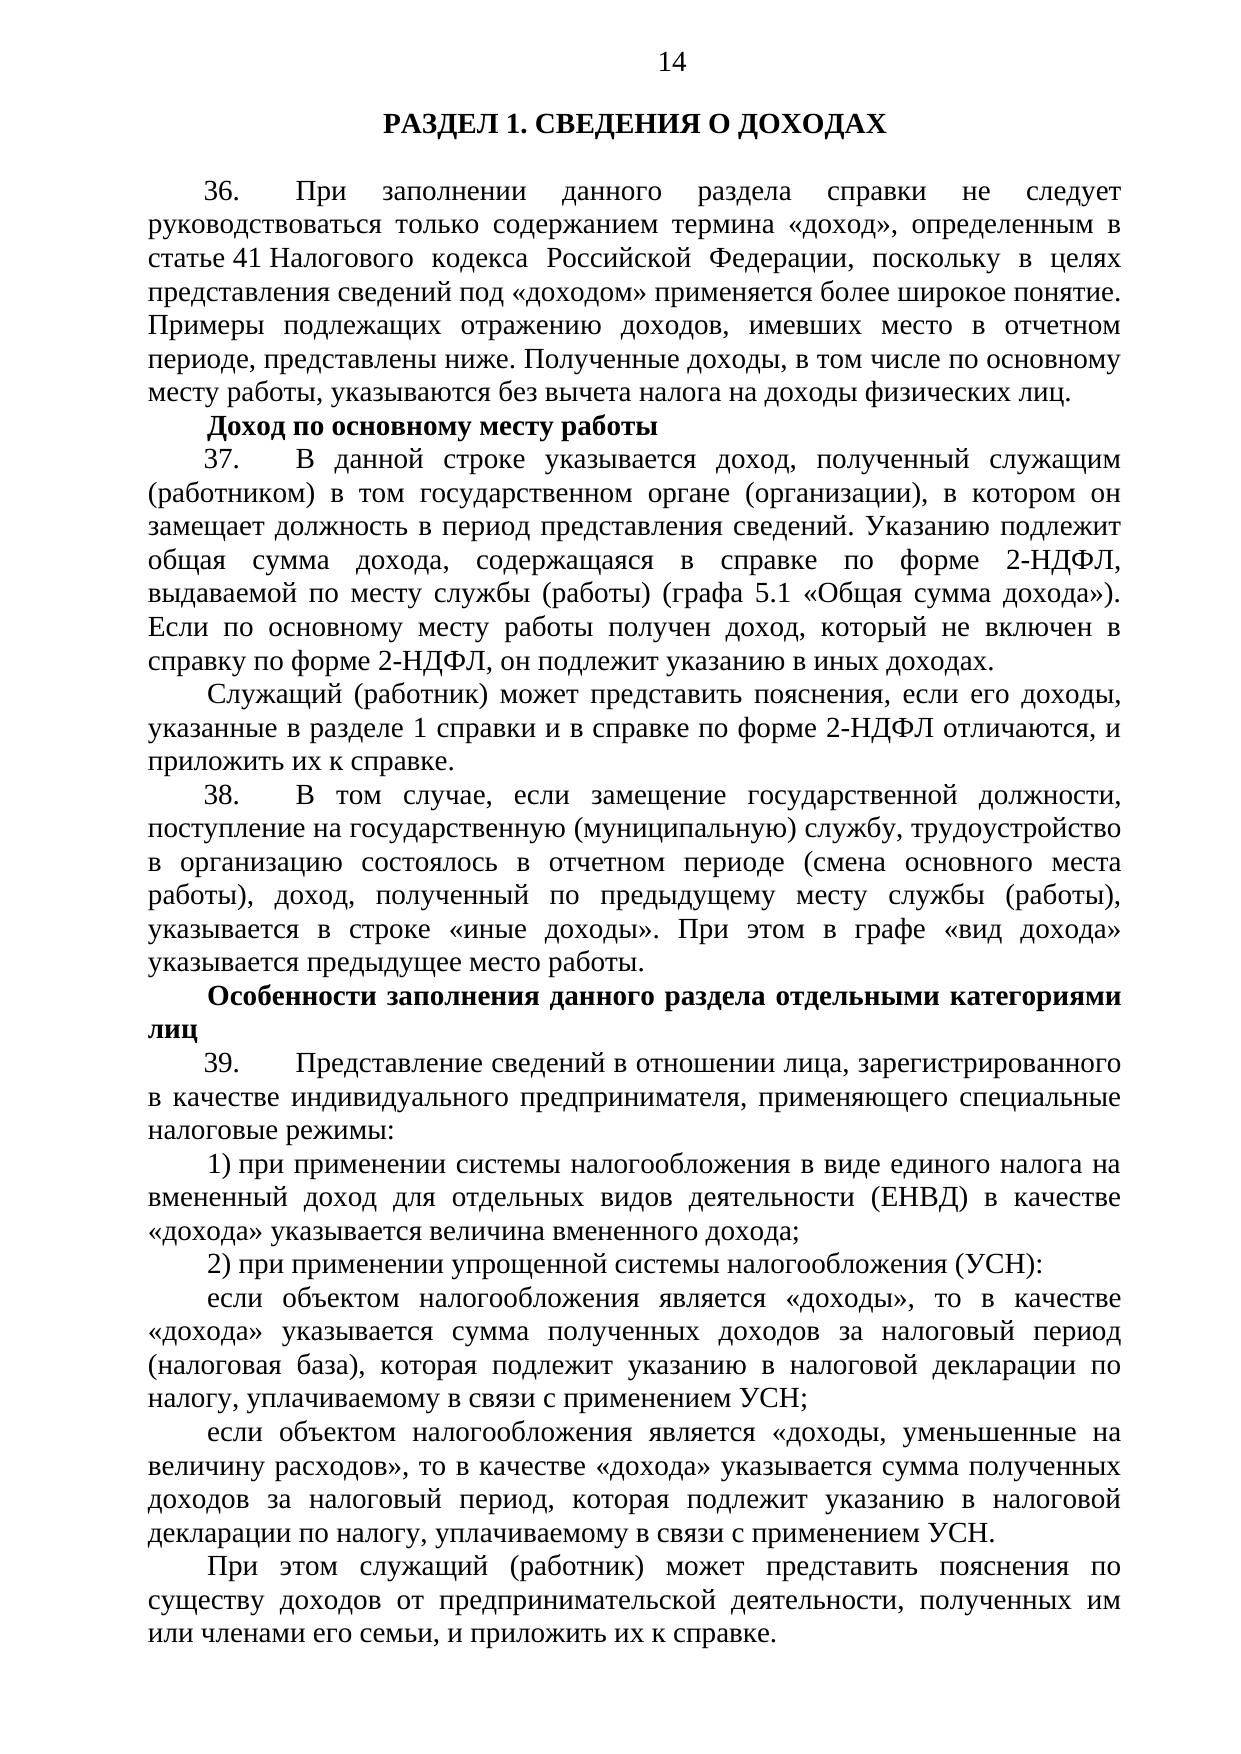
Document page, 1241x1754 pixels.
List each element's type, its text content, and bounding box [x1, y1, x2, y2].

list Особенности заполнения данного раздела отдельными категориями лиц [148, 978, 1122, 1045]
text При этом служащий (работник) может представить пояснения по существу доходов от предпринимательской деятельности, полученных им или членами его семьи, и приложить их к справке. [148, 1548, 1122, 1649]
text 2) при применении упрощенной системы налогообложения (УСН): [148, 1246, 1122, 1280]
list Представление сведений в отношении лица, зарегистрированного в качестве индивидуального предпринимателя, применяющего специальные налоговые режимы: [148, 1045, 1122, 1146]
text если объектом налогообложения является «доходы, уменьшенные на величину расходов», то в качестве «дохода» указывается сумма полученных доходов за налоговый период, которая подлежит указанию в налоговой декларации по налогу, уплачиваемому в связи с применением УСН. [148, 1414, 1122, 1548]
text если объектом налогообложения является «доходы», то в качестве «дохода» указывается сумма полученных доходов за налоговый период (налоговая база), которая подлежит указанию в налоговой декларации по налогу, уплачиваемому в связи с применением УСН; [148, 1280, 1122, 1414]
text РАЗДЕЛ 1. СВЕДЕНИЯ О ДОХОДАХ [148, 106, 1122, 139]
list При заполнении данного раздела справки не следует руководствоваться только содержанием термина «доход», определенным в статье 41 Налогового кодекса Российской Федерации, поскольку в целях представления сведений под «доходом» применяется более широкое понятие. Примеры подлежащих отражению доходов, имевших место в отчетном периоде, представлены ниже. Полученные доходы, в том числе по основному месту работы, указываются без вычета налога на доходы физических лиц. [148, 173, 1122, 408]
text Служащий (работник) может представить пояснения, если его доходы, указанные в разделе 1 справки и в справке по форме 2-НДФЛ отличаются, и приложить их к справке. [148, 676, 1122, 777]
list Доход по основному месту работы [148, 408, 1122, 441]
list 1) при применении системы налогообложения в виде единого налога на вмененный доход для отдельных видов деятельности (ЕНВД) в качестве «дохода» указывается величина вмененного дохода; [148, 1146, 1122, 1246]
list В данной строке указывается доход, полученный служащим (работником) в том государственном органе (организации), в котором он замещает должность в период представления сведений. Указанию подлежит общая сумма дохода, содержащаяся в справке по форме 2-НДФЛ, выдаваемой по месту службы (работы) (графа 5.1 «Общая сумма дохода»). Если по основному месту работы получен доход, который не включен в справку по форме 2-НДФЛ, он подлежит указанию в иных доходах. [148, 441, 1122, 676]
list В том случае, если замещение государственной должности, поступление на государственную (муниципальную) службу, трудоустройство в организацию состоялось в отчетном периоде (смена основного места работы), доход, полученный по предыдущему месту службы (работы), указывается в строке «иные доходы». При этом в графе «вид дохода» указывается предыдущее место работы. [148, 777, 1122, 978]
